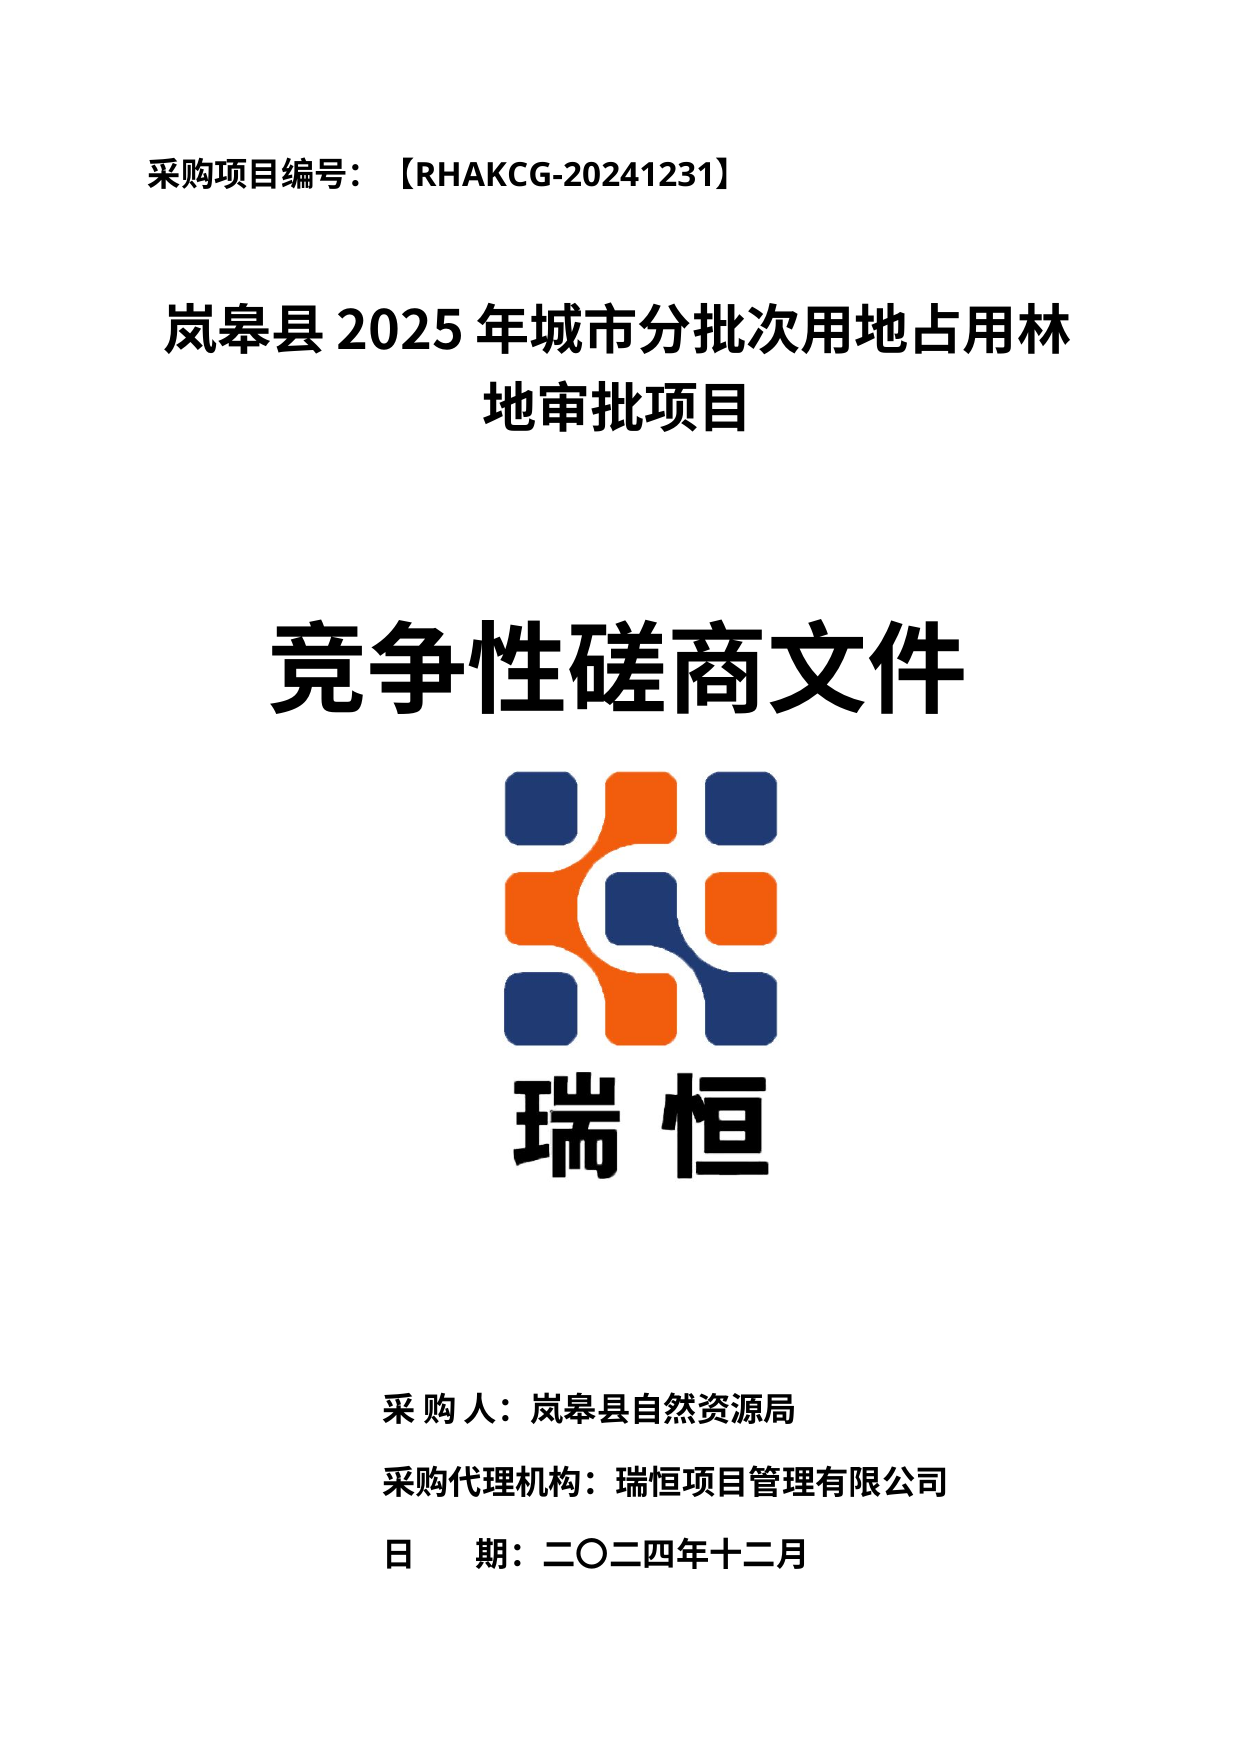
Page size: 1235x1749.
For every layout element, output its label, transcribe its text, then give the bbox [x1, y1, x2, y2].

text 竞争性磋商文件 [148, 589, 1087, 734]
picture [480, 748, 796, 1198]
text 岚皋县2025年城市分批次用地占用林地审批项目 [148, 287, 1087, 443]
text 采购代理机构：瑞恒项目管理有限公司 [148, 1456, 1087, 1504]
text 采 购 人：岚皋县自然资源局 [148, 1383, 1087, 1431]
text 采购项目编号：【RHAKCG-20241231】 [148, 148, 1087, 196]
text 日 期：二〇二四年十二月 [148, 1528, 1087, 1576]
